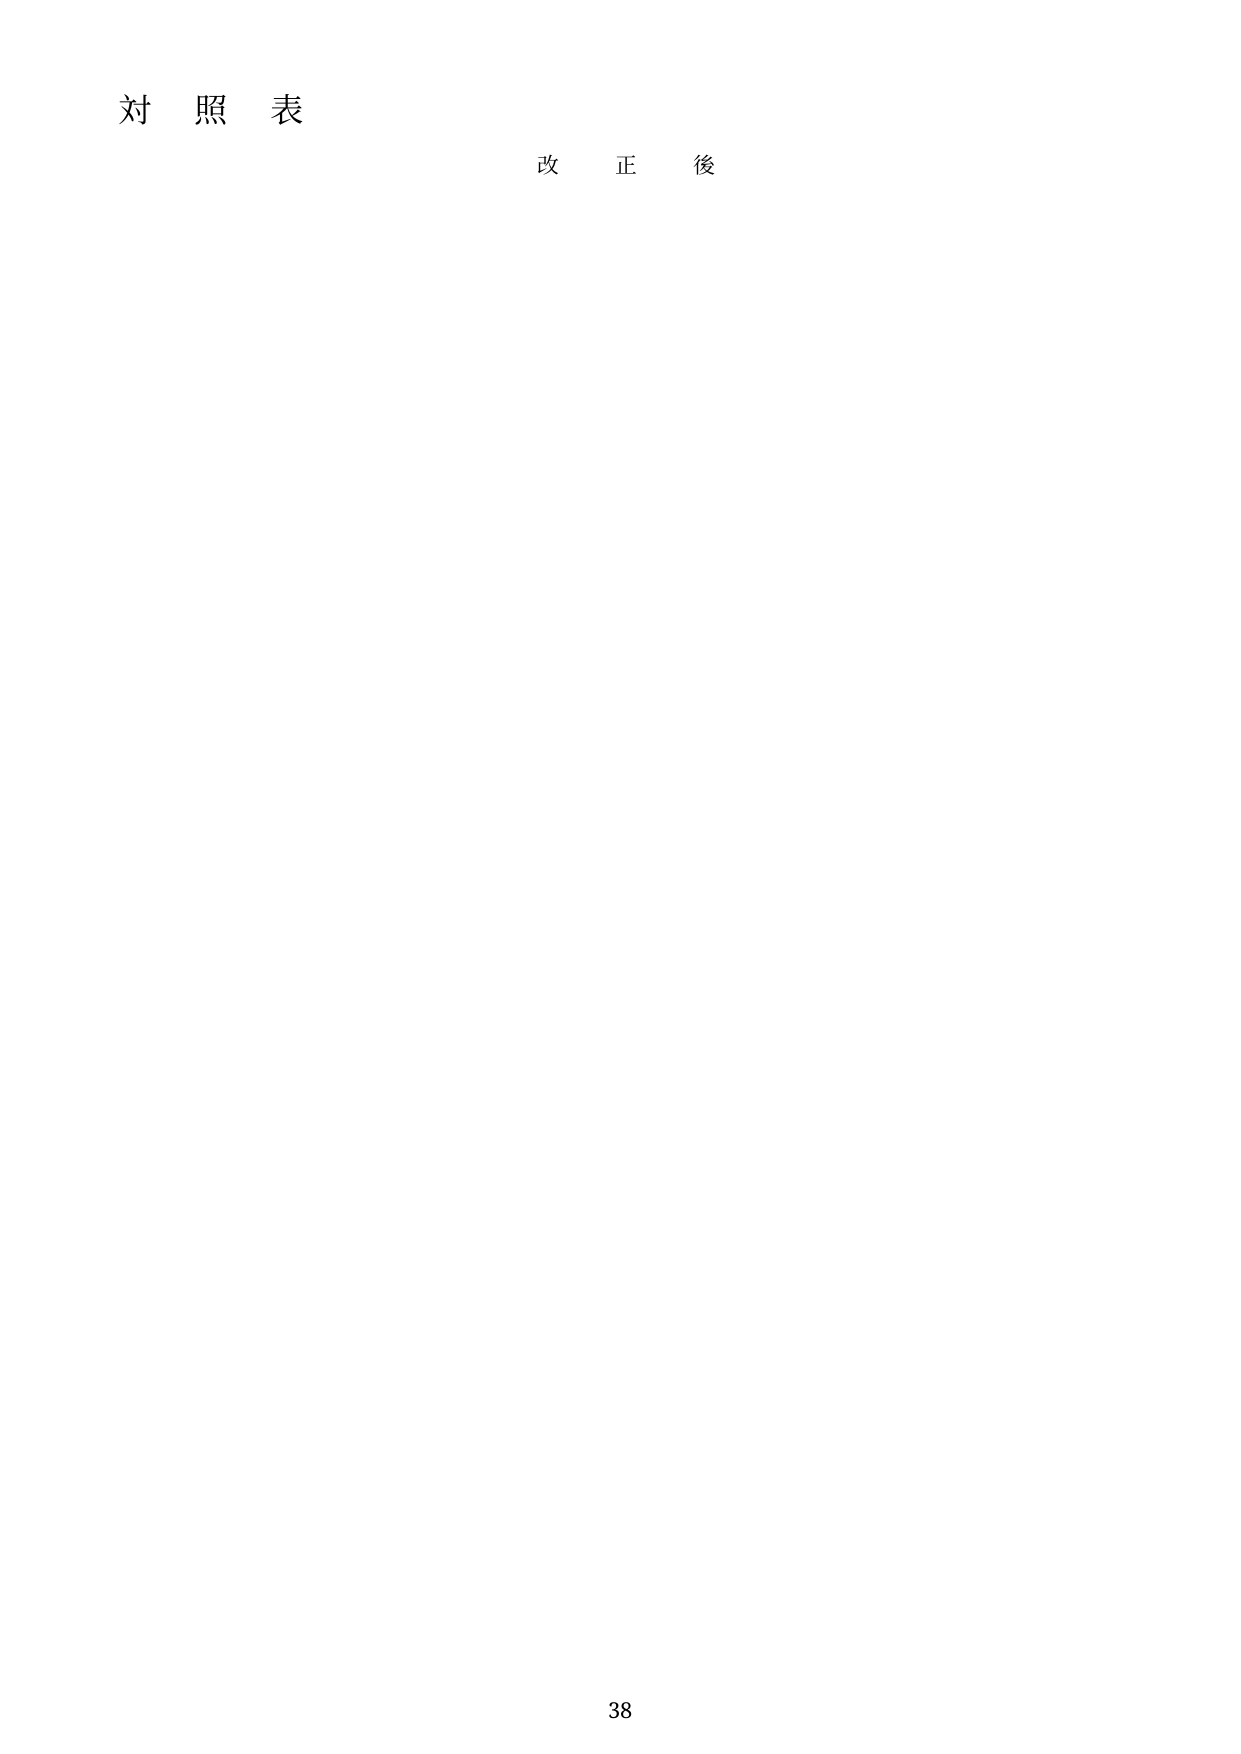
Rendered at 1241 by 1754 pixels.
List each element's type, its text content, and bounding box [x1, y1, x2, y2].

text 対 照 表 [118, 71, 1122, 146]
table_header 改 正 後 [118, 146, 1135, 183]
